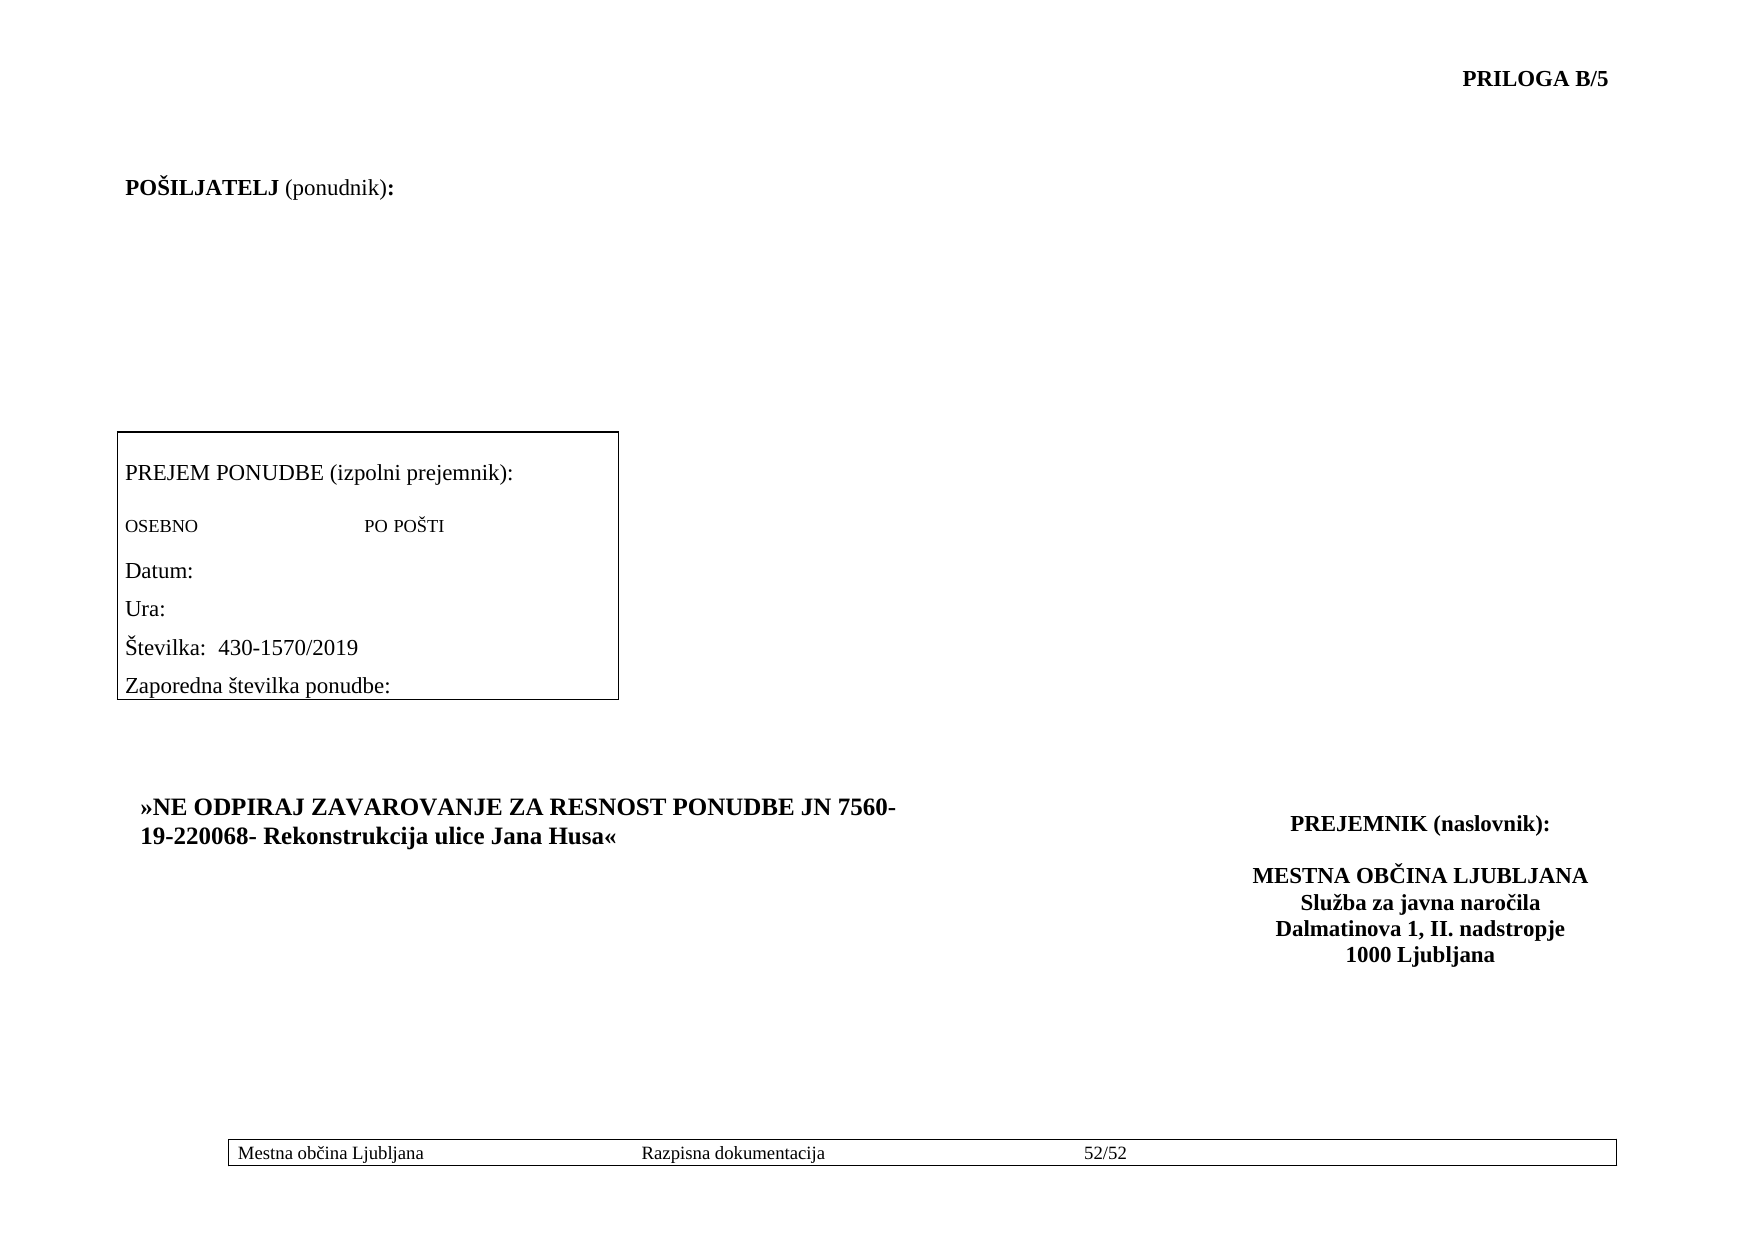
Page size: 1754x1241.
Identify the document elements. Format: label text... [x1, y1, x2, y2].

table_header POŠILJATELJ (ponudnik): [118, 148, 620, 385]
table_header PREJEM PONUDBE (izpolni prejemnik): osebno po pošti Datum: Ura: Številka: 430-1570/2019 Zaporedna številka ponudbe: [118, 433, 618, 698]
text PRILOGA B/5 [125, 66, 1608, 92]
